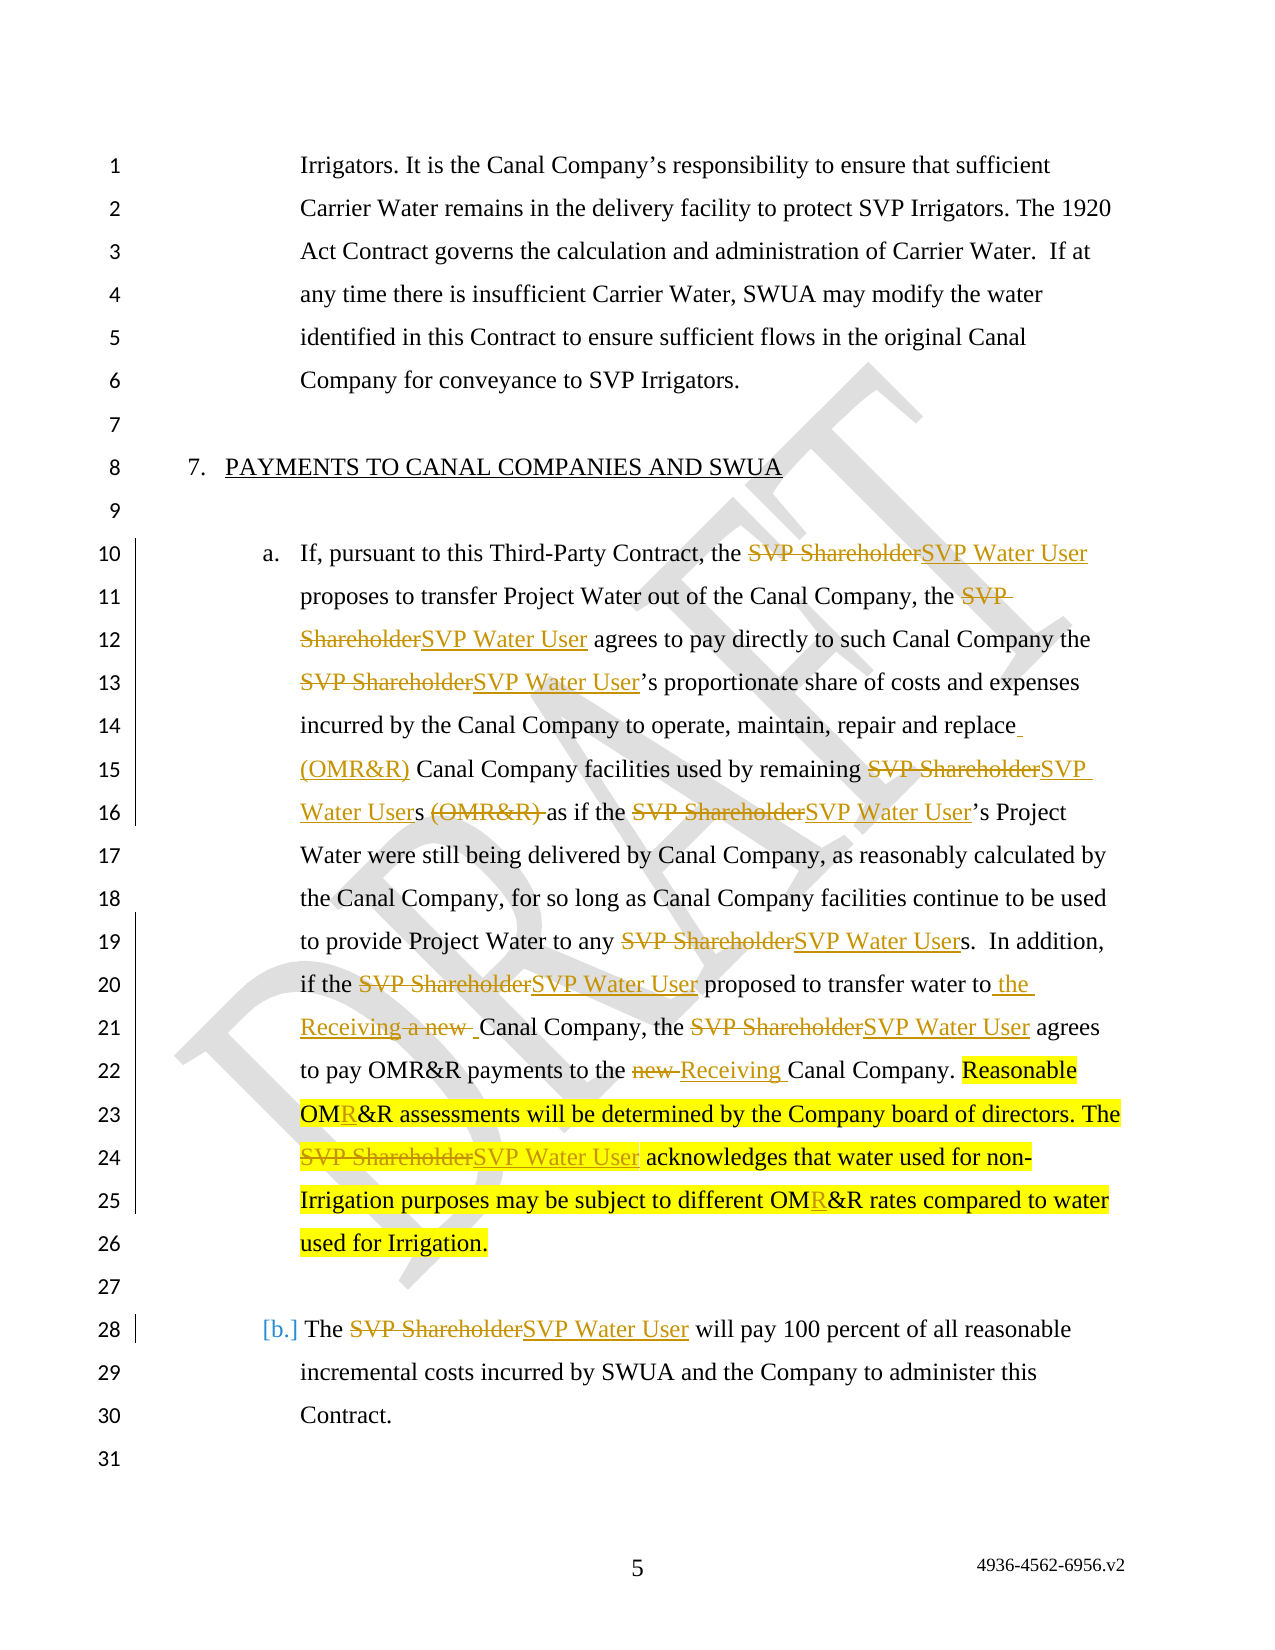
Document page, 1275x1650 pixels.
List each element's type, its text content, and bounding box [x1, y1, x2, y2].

list The will pay 100 percent of all reasonable incremental costs incurred by SWUA and the Company to administer this Contract. [262, 1314, 1125, 1429]
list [300, 150, 1125, 394]
text a. If, pursuant to this Third-Party Contract, the proposes to transfer Project Water out of the Canal Company, the agrees to pay directly to such Canal Company the ’s proportionate share of costs and expenses incurred by the Canal Company to operate, maintain, repair and replace Canal Company facilities used by remaining s as if the ’s Project Water were still being delivered by Canal Company, as reasonably calculated by the Canal Company, for so long as Canal Company facilities continue to be used to provide Project Water to any s. In addition, if the proposed to transfer water toCanal Company, the agrees to pay OMR&R payments to the Canal Company. Reasonable OM&R assessments will be determined by the Company board of directors. The acknowledges that water used for non-Irrigation purposes may be subject to different OM&R rates compared to water used for Irrigation. [262, 538, 1125, 1257]
list PAYMENTS TO CANAL COMPANIES AND SWUA [187, 452, 1125, 481]
